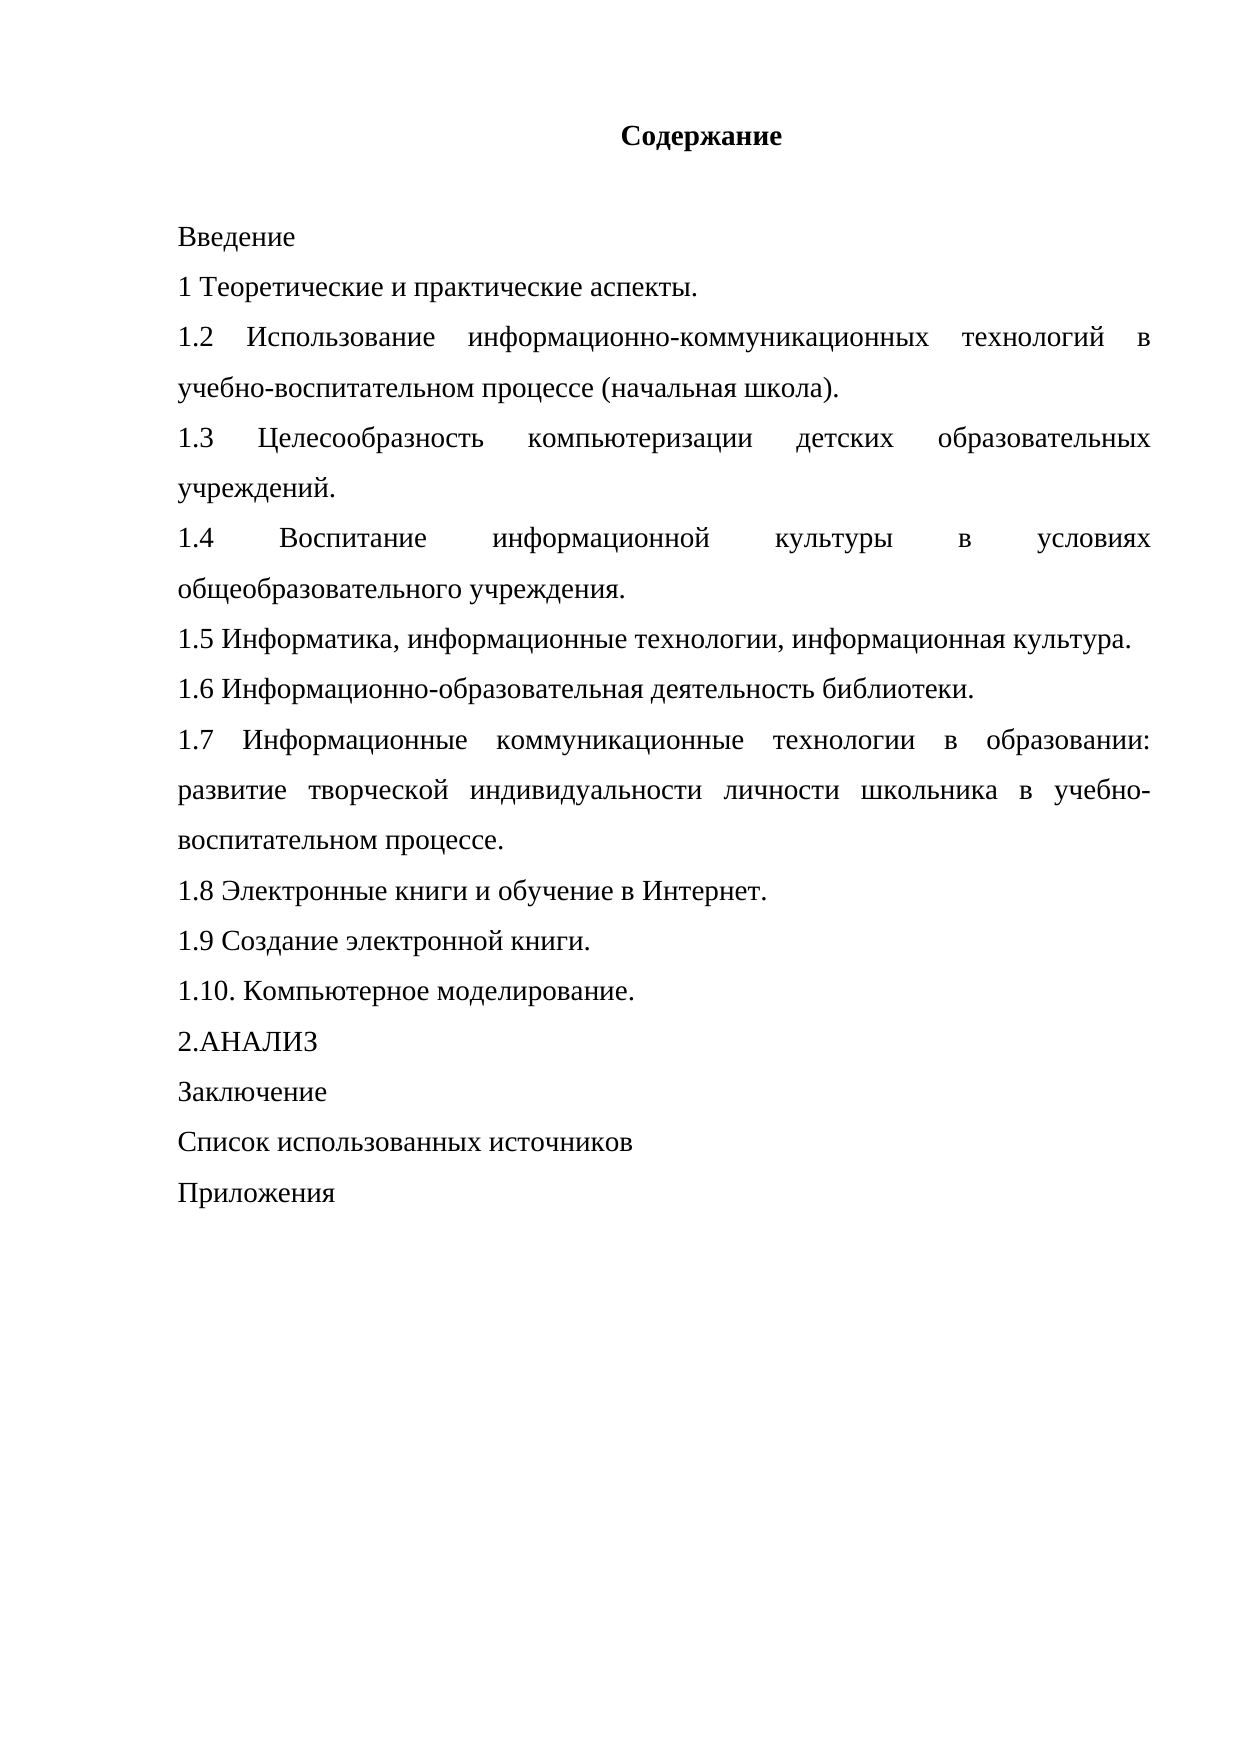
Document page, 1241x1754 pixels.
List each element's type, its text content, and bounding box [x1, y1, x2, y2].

text Введение [177, 219, 1152, 252]
text 1.6 Информационно-образовательная деятельность библиотеки. [177, 672, 1152, 705]
text Список использованных источников [177, 1124, 1152, 1158]
text Содержание [177, 118, 1152, 152]
text Заключение [177, 1074, 1152, 1108]
text 1.10. Компьютерное моделирование. [177, 973, 1152, 1007]
text 1.7 Информационные коммуникационные технологии в образовании: развитие творческой индивидуальности личности школьника в учебно-воспитательном процессе. [177, 722, 1152, 856]
text 1.4 Воспитание информационной культуры в условиях общеобразовательного учреждения. [177, 521, 1152, 604]
text 2.АНАЛИЗ [177, 1024, 1152, 1057]
text 1 Теоретические и практические аспекты. [177, 269, 1152, 303]
text 1.9 Создание электронной книги. [177, 923, 1152, 957]
text Приложения [177, 1175, 1152, 1208]
text 1.3 Целесообразность компьютеризации детских образовательных учреждений. [177, 420, 1152, 504]
text 1.5 Информатика, информационные технологии, информационная культура. [177, 621, 1152, 655]
text 1.2 Использование информационно-коммуникационных технологий в учебно-воспитательном процессе (начальная школа). [177, 319, 1152, 403]
text 1.8 Электронные книги и обучение в Интернет. [177, 873, 1152, 906]
